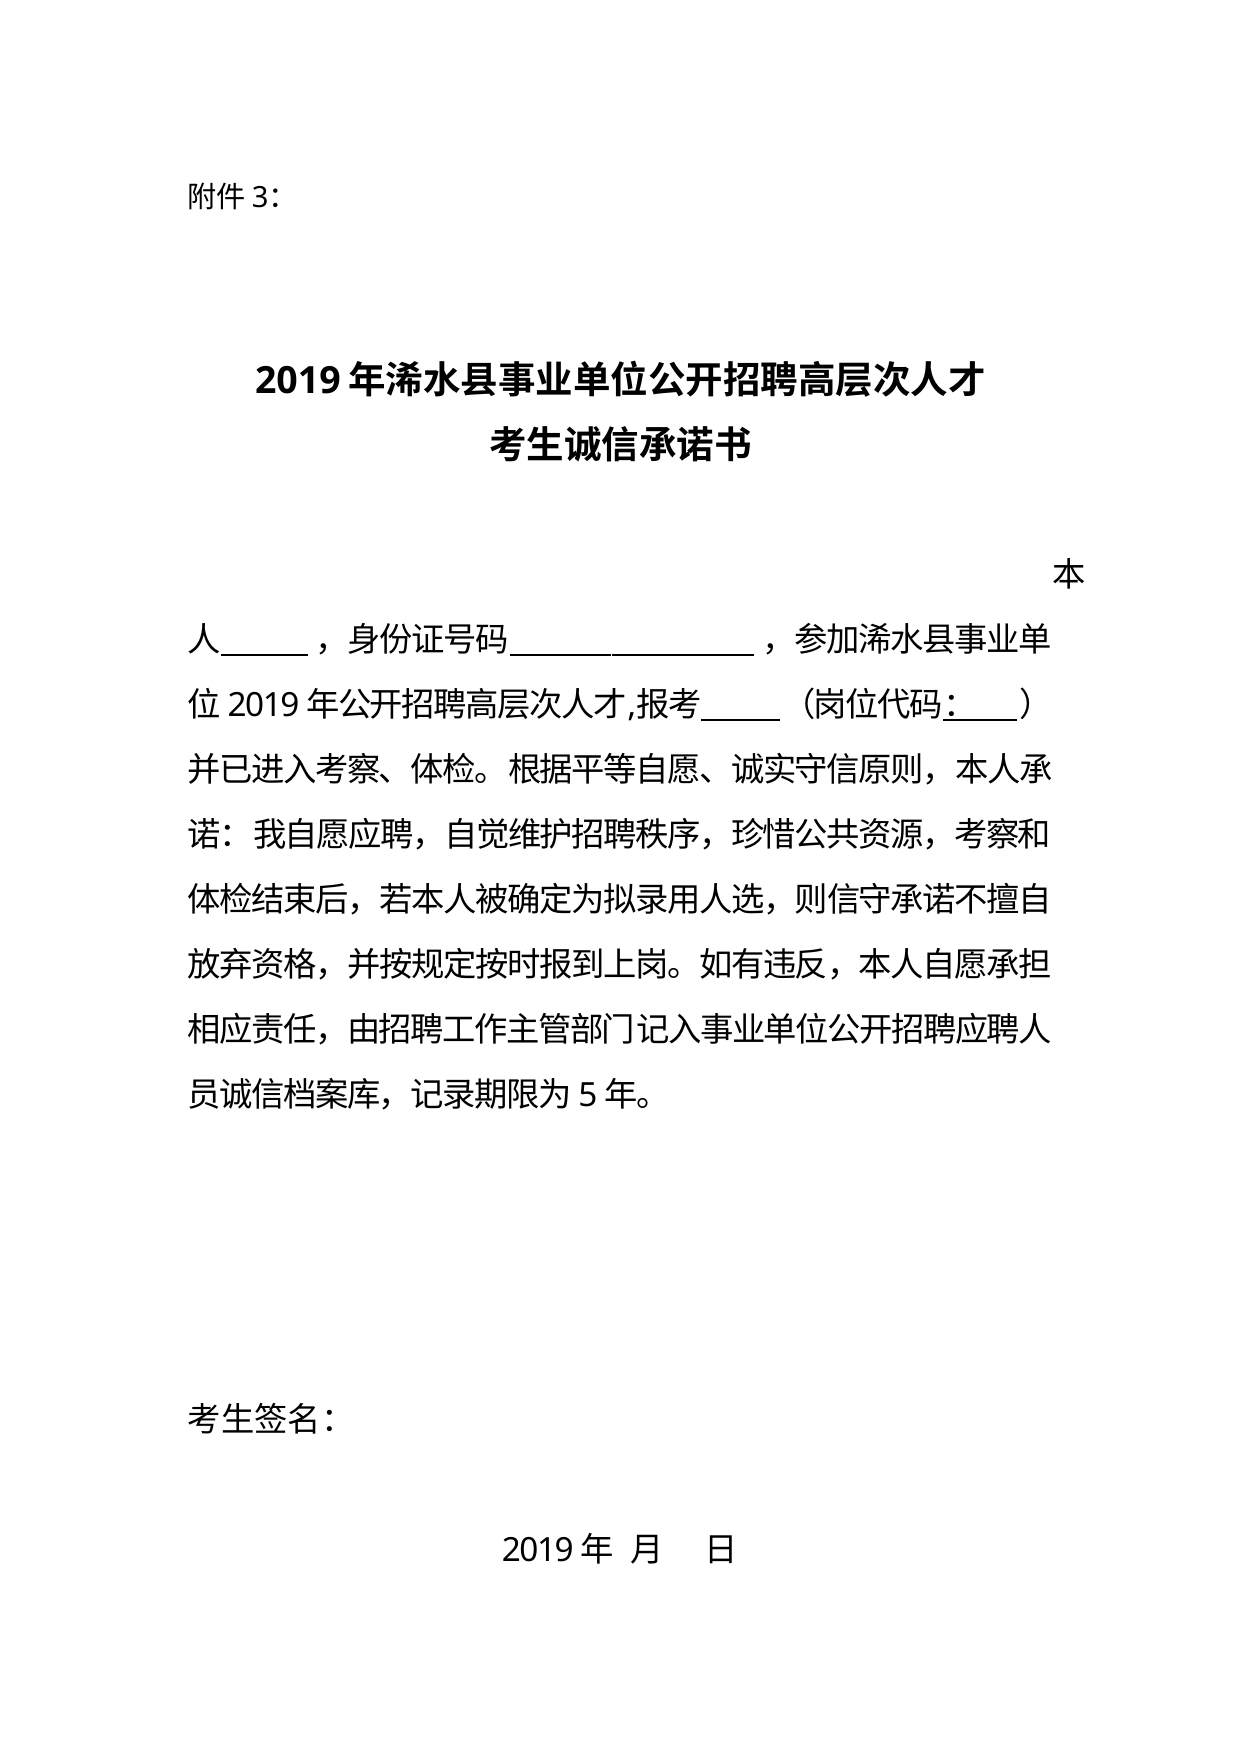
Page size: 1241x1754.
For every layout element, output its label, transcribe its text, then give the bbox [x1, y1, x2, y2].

text 2019年 月 日 [187, 1449, 1053, 1579]
text 2019年浠水县事业单位公开招聘高层次人才 [187, 344, 1053, 409]
text 附件3： [187, 162, 1053, 227]
text 本人 ，身份证号码 ，参加浠水县事业单位2019年公开招聘高层次人才,报考 （岗位代码： ）并已进入考察、体检。根据平等自愿、诚实守信原则，本人承诺：我自愿应聘，自觉维护招聘秩序，珍惜公共资源，考察和体检结束后，若本人被确定为拟录用人选，则信守承诺不擅自放弃资格，并按规定按时报到上岗。如有违反，本人自愿承担相应责任，由招聘工作主管部门记入事业单位公开招聘应聘人员诚信档案库，记录期限为5年。 [187, 539, 1053, 1124]
text 考生诚信承诺书 [187, 409, 1053, 474]
text 考生签名： [187, 1319, 1053, 1449]
